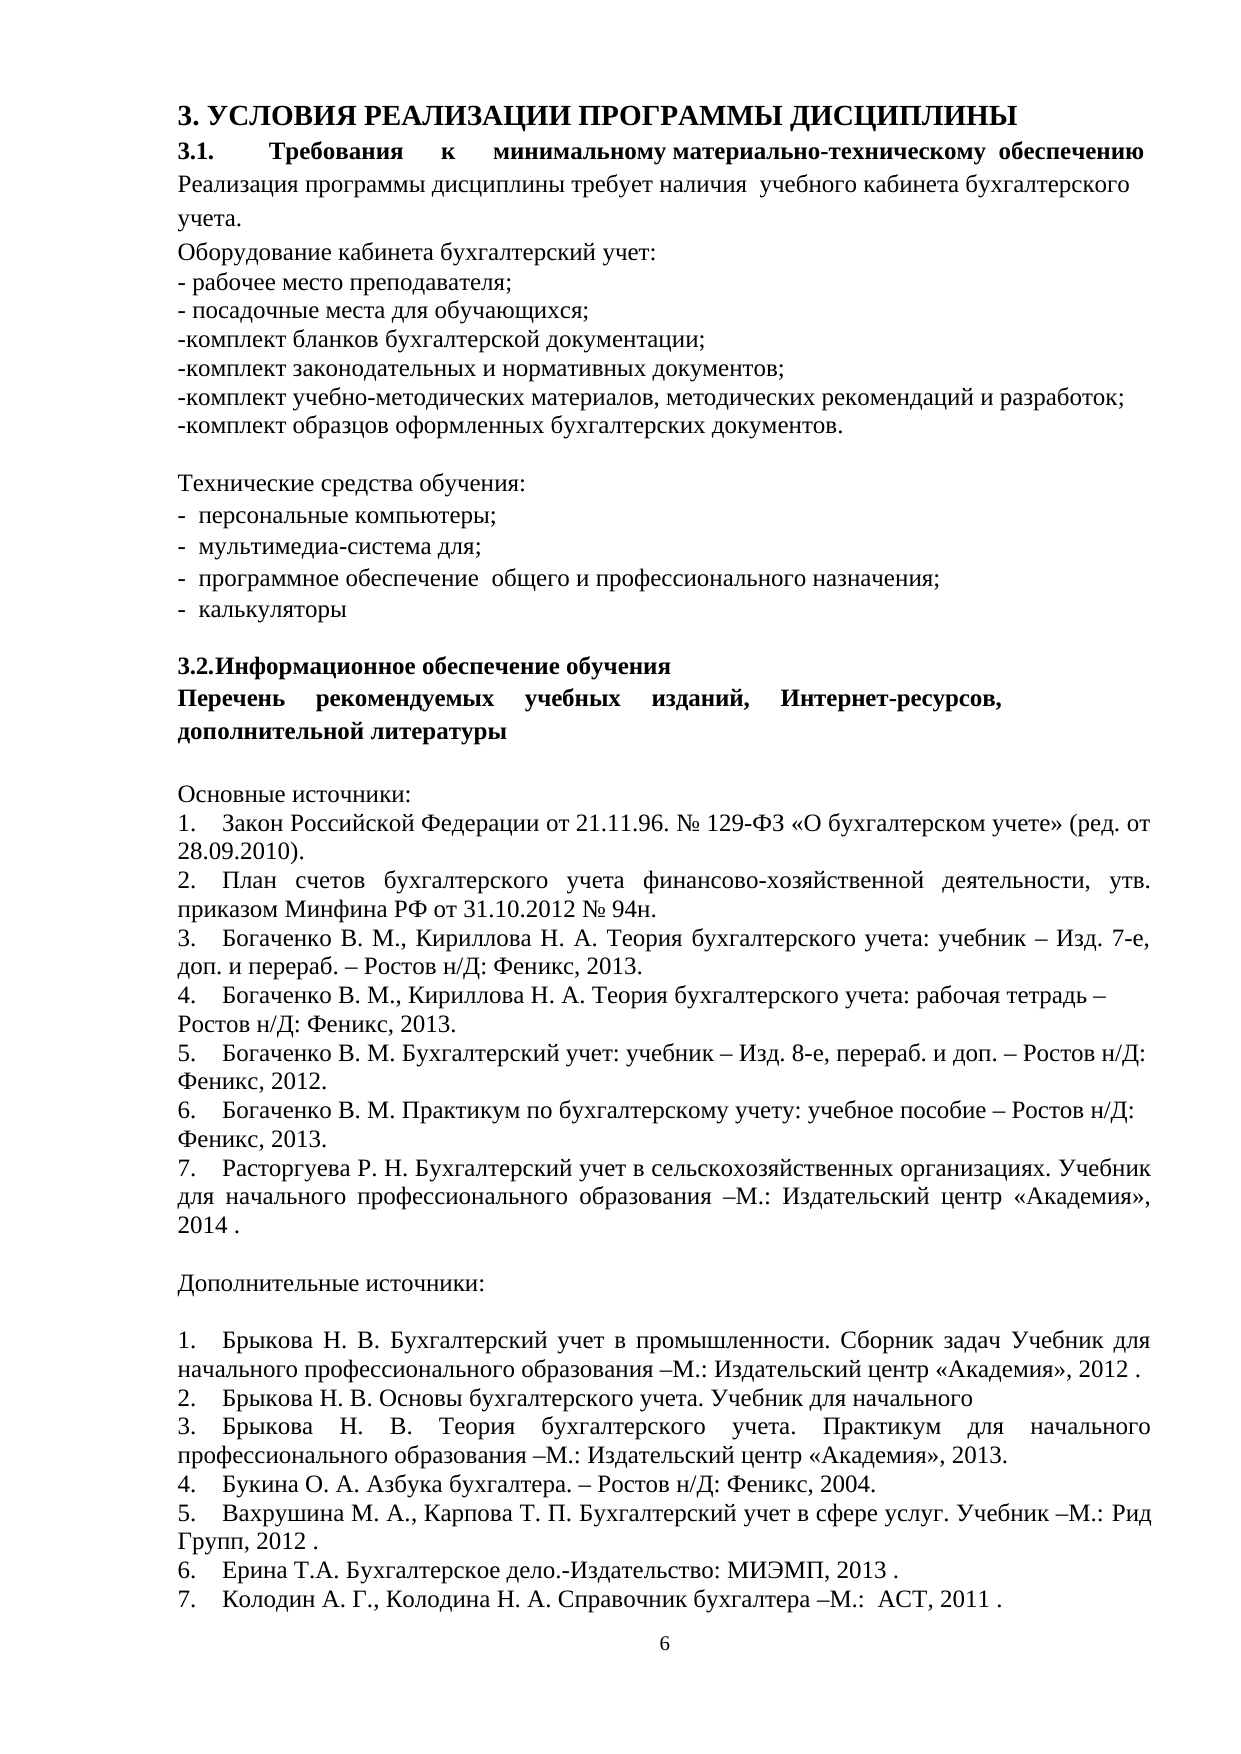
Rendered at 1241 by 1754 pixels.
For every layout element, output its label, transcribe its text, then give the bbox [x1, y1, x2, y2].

list Брыкова Н. В. Теория бухгалтерского учета. Практикум для начального профессионального образования –М.: Издательский центр «Академия», 2013. [177, 1411, 1152, 1469]
text - программное обеспечение общего и профессионального назначения; [177, 559, 1152, 594]
text Основные источники: [177, 779, 1152, 808]
text Дополнительные источники: [177, 1268, 1152, 1296]
list Богаченко В. М., Кириллова Н. А. Теория бухгалтерского учета: учебник – Изд. 7-е, доп. и перераб. – Ростов н/Д: Феникс, 2013. [177, 923, 1152, 980]
text 3. УСЛОВИЯ РЕАЛИЗАЦИИ ПРОГРАММЫ ДИСЦИПЛИНЫ [177, 99, 1152, 133]
list Колодин А. Г., Колодина Н. А. Справочник бухгалтера –М.: АСТ, 2011 . [177, 1584, 1152, 1613]
list Закон Российской Федерации от 21.11.96. № 129-ФЗ «О бухгалтерском учете» (ред. от 28.09.2010). [177, 808, 1152, 865]
list Брыкова Н. В. Бухгалтерский учет в промышленности. Сборник задач Учебник для начального профессионального образования –М.: Издательский центр «Академия», 2012 . [177, 1325, 1152, 1383]
text -комплект учебно-методических материалов, методических рекомендаций и разработок; [177, 382, 1152, 411]
text 3.1. Требования к минимальному материально-техническому обеспечению [177, 133, 1152, 166]
list Богаченко В. М. Бухгалтерский учет: учебник – Изд. 8-е, перераб. и доп. – Ростов н/Д: Феникс, 2012. [177, 1038, 1152, 1095]
text - мультимедиа-система для; [177, 531, 1152, 559]
text -комплект образцов оформленных бухгалтерских документов. [177, 411, 1152, 439]
text Реализация программы дисциплины требует наличия учебного кабинета бухгалтерского учета. [177, 166, 1152, 233]
text Технические средства обучения: [177, 468, 1152, 497]
list Букина О. А. Азбука бухгалтера. – Ростов н/Д: Феникс, 2004. [177, 1469, 1152, 1498]
text - посадочные места для обучающихся; [177, 296, 1152, 324]
list Богаченко В. М., Кириллова Н. А. Теория бухгалтерского учета: рабочая тетрадь – Ростов н/Д: Феникс, 2013. [177, 980, 1152, 1038]
list Вахрушина М. А., Карпова Т. П. Бухгалтерский учет в сфере услуг. Учебник –М.: Рид Групп, 2012 . [177, 1498, 1152, 1555]
text Оборудование кабинета бухгалтерский учет: [177, 233, 1152, 267]
text -комплект законодательных и нормативных документов; [177, 353, 1152, 382]
list Брыкова Н. В. Основы бухгалтерского учета. Учебник для начального [177, 1383, 1152, 1411]
text Перечень рекомендуемых учебных изданий, Интернет-ресурсов, дополнительной литературы [177, 680, 1152, 746]
list План счетов бухгалтерского учета финансово-хозяйственной деятельности, утв. приказом Минфина РФ от 31.10.2012 № 94н. [177, 865, 1152, 923]
list Ерина Т.А. Бухгалтерское дело.-Издательство: МИЭМП, 2013 . [177, 1555, 1152, 1584]
list Богаченко В. М. Практикум по бухгалтерскому учету: учебное пособие – Ростов н/Д: Феникс, 2013. [177, 1095, 1152, 1153]
text -комплект бланков бухгалтерской документации; [177, 324, 1152, 353]
text 3.2. Информационное обеспечение обучения [177, 651, 1152, 680]
text - рабочее место преподавателя; [177, 267, 1152, 296]
list Расторгуева Р. Н. Бухгалтерский учет в сельскохозяйственных организациях. Учебник для начального профессионального образования –М.: Издательский центр «Академия», 2014 . [177, 1153, 1152, 1239]
text - персональные компьютеры; [177, 497, 1152, 531]
text - калькуляторы [177, 594, 1152, 622]
